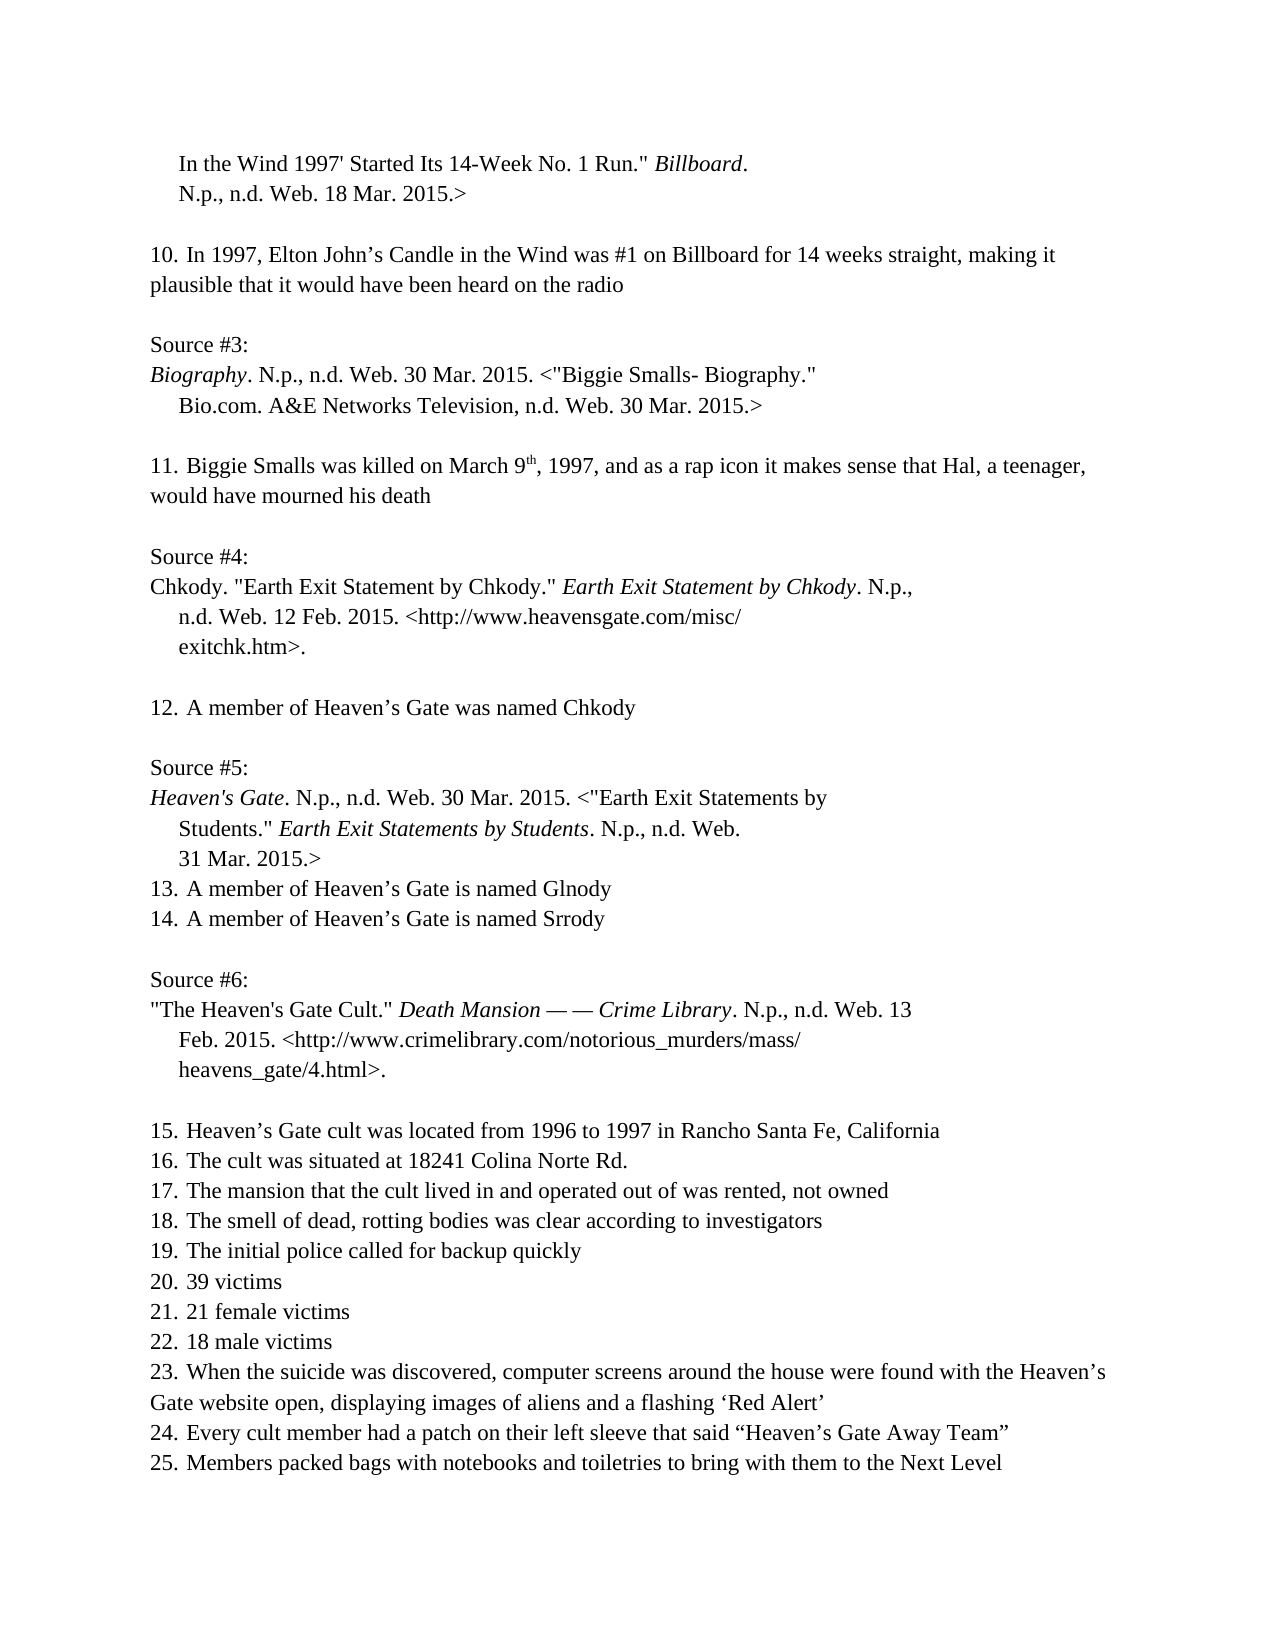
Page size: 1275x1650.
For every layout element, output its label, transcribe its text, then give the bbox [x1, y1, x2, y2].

text Biography. N.p., n.d. Web. 30 Mar. 2015. <"Biggie Smalls- Biography." [150, 361, 1125, 388]
text Chkody. "Earth Exit Statement by Chkody." Earth Exit Statement by Chkody. N.p., [150, 573, 1125, 599]
text 31 Mar. 2015.> [150, 845, 1125, 871]
text heavens_gate/4.html>. [150, 1056, 1125, 1083]
text 21. 21 female victims [150, 1298, 1125, 1324]
text 11. Biggie Smalls was killed on March 9th, 1997, and as a rap icon it makes sense that Hal, a teenager, would have mourned his death [150, 452, 1125, 509]
text n.d. Web. 12 Feb. 2015. <http://www.heavensgate.com/misc/ [150, 603, 1125, 629]
text N.p., n.d. Web. 18 Mar. 2015.> [150, 180, 1125, 207]
text 25. Members packed bags with notebooks and toiletries to bring with them to the Next Level [150, 1449, 1125, 1475]
text Source #6: [150, 966, 1125, 992]
text Students." Earth Exit Statements by Students. N.p., n.d. Web. [150, 814, 1125, 841]
text 10. In 1997, Elton John’s Candle in the Wind was #1 on Billboard for 14 weeks straight, making it plausible that it would have been heard on the radio [150, 241, 1125, 297]
text 19. The initial police called for backup quickly [150, 1237, 1125, 1264]
text 18. The smell of dead, rotting bodies was clear according to investigators [150, 1207, 1125, 1234]
text Heaven's Gate. N.p., n.d. Web. 30 Mar. 2015. <"Earth Exit Statements by [150, 784, 1125, 811]
text In the Wind 1997' Started Its 14-Week No. 1 Run." Billboard. [150, 150, 1125, 176]
text 13. A member of Heaven’s Gate is named Glnody [150, 875, 1125, 901]
text Bio.com. A&E Networks Television, n.d. Web. 30 Mar. 2015.> [150, 392, 1125, 418]
text Feb. 2015. <http://www.crimelibrary.com/notorious_murders/mass/ [150, 1026, 1125, 1052]
text Source #5: [150, 754, 1125, 781]
text 22. 18 male victims [150, 1328, 1125, 1354]
text 12. A member of Heaven’s Gate was named Chkody [150, 694, 1125, 720]
text 23. When the suicide was discovered, computer screens around the house were found with the Heaven’s Gate website open, displaying images of aliens and a flashing ‘Red Alert’ [150, 1358, 1125, 1415]
text 20. 39 victims [150, 1268, 1125, 1294]
text 24. Every cult member had a patch on their left sleeve that said “Heaven’s Gate Away Team” [150, 1419, 1125, 1445]
text Source #4: [150, 543, 1125, 569]
text 14. A member of Heaven’s Gate is named Srrody [150, 905, 1125, 932]
text 16. The cult was situated at 18241 Colina Norte Rd. [150, 1147, 1125, 1173]
text "The Heaven's Gate Cult." Death Mansion — — Crime Library. N.p., n.d. Web. 13 [150, 996, 1125, 1022]
text exitchk.htm>. [150, 633, 1125, 660]
text Source #3: [150, 331, 1125, 358]
text 17. The mansion that the cult lived in and operated out of was rented, not owned [150, 1177, 1125, 1203]
text 15. Heaven’s Gate cult was located from 1996 to 1997 in Rancho Santa Fe, California [150, 1117, 1125, 1143]
